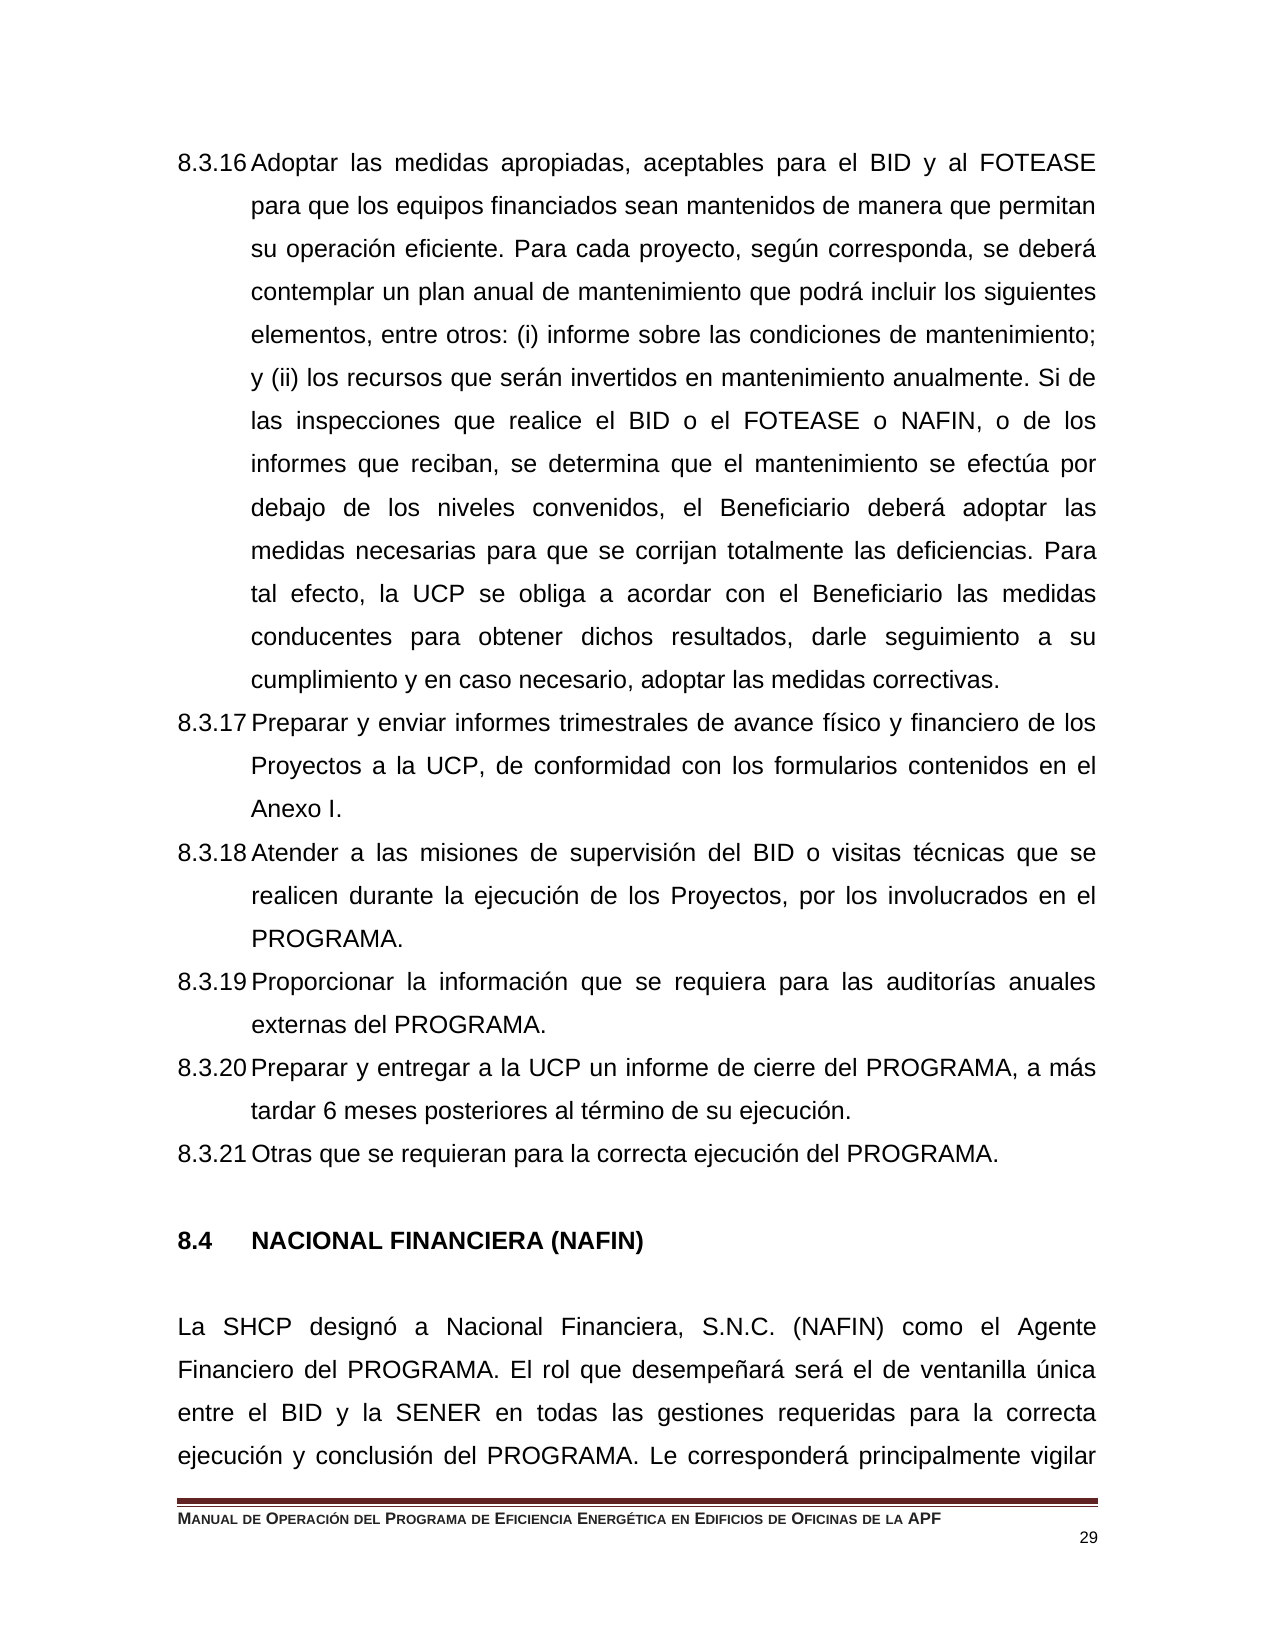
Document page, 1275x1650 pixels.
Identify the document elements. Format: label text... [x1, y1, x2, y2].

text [177, 1312, 1098, 1470]
text 8.3.19 Proporcionar la información que se requiera para las auditorías anuales externas del PROGRAMA. [177, 967, 1098, 1039]
text 8.3.21 Otras que se requieran para la correcta ejecución del PROGRAMA. [177, 1139, 1098, 1168]
text 8.3.20 Preparar y entregar a la UCP un informe de cierre del PROGRAMA, a más tardar 6 meses posteriores al término de su ejecución. [177, 1053, 1098, 1125]
text 8.3.18 Atender a las misiones de supervisión del BID o visitas técnicas que se realicen durante la ejecución de los Proyectos, por los involucrados en el PROGRAMA. [177, 838, 1098, 953]
text 8.4 NACIONAL FINANCIERA (NAFIN) [177, 1226, 1098, 1254]
text 8.3.16 Adoptar las medidas apropiadas, aceptables para el BID y al FOTEASE para que los equipos financiados sean mantenidos de manera que permitan su operación eficiente. Para cada proyecto, según corresponda, se deberá contemplar un plan anual de mantenimiento que podrá incluir los siguientes elementos, entre otros: (i) informe sobre las condiciones de mantenimiento; y (ii) los recursos que serán invertidos en mantenimiento anualmente. Si de las inspecciones que realice el BID o el FOTEASE o NAFIN, o de los informes que reciban, se determina que el mantenimiento se efectúa por debajo de los niveles convenidos, el Beneficiario deberá adoptar las medidas necesarias para que se corrijan totalmente las deficiencias. Para tal efecto, la UCP se obliga a acordar con el Beneficiario las medidas conducentes para obtener dichos resultados, darle seguimiento a su cumplimiento y en caso necesario, adoptar las medidas correctivas. [177, 148, 1098, 694]
text 8.3.17 Preparar y enviar informes trimestrales de avance físico y financiero de los Proyectos a la UCP, de conformidad con los formularios contenidos en el Anexo I. [177, 708, 1098, 823]
